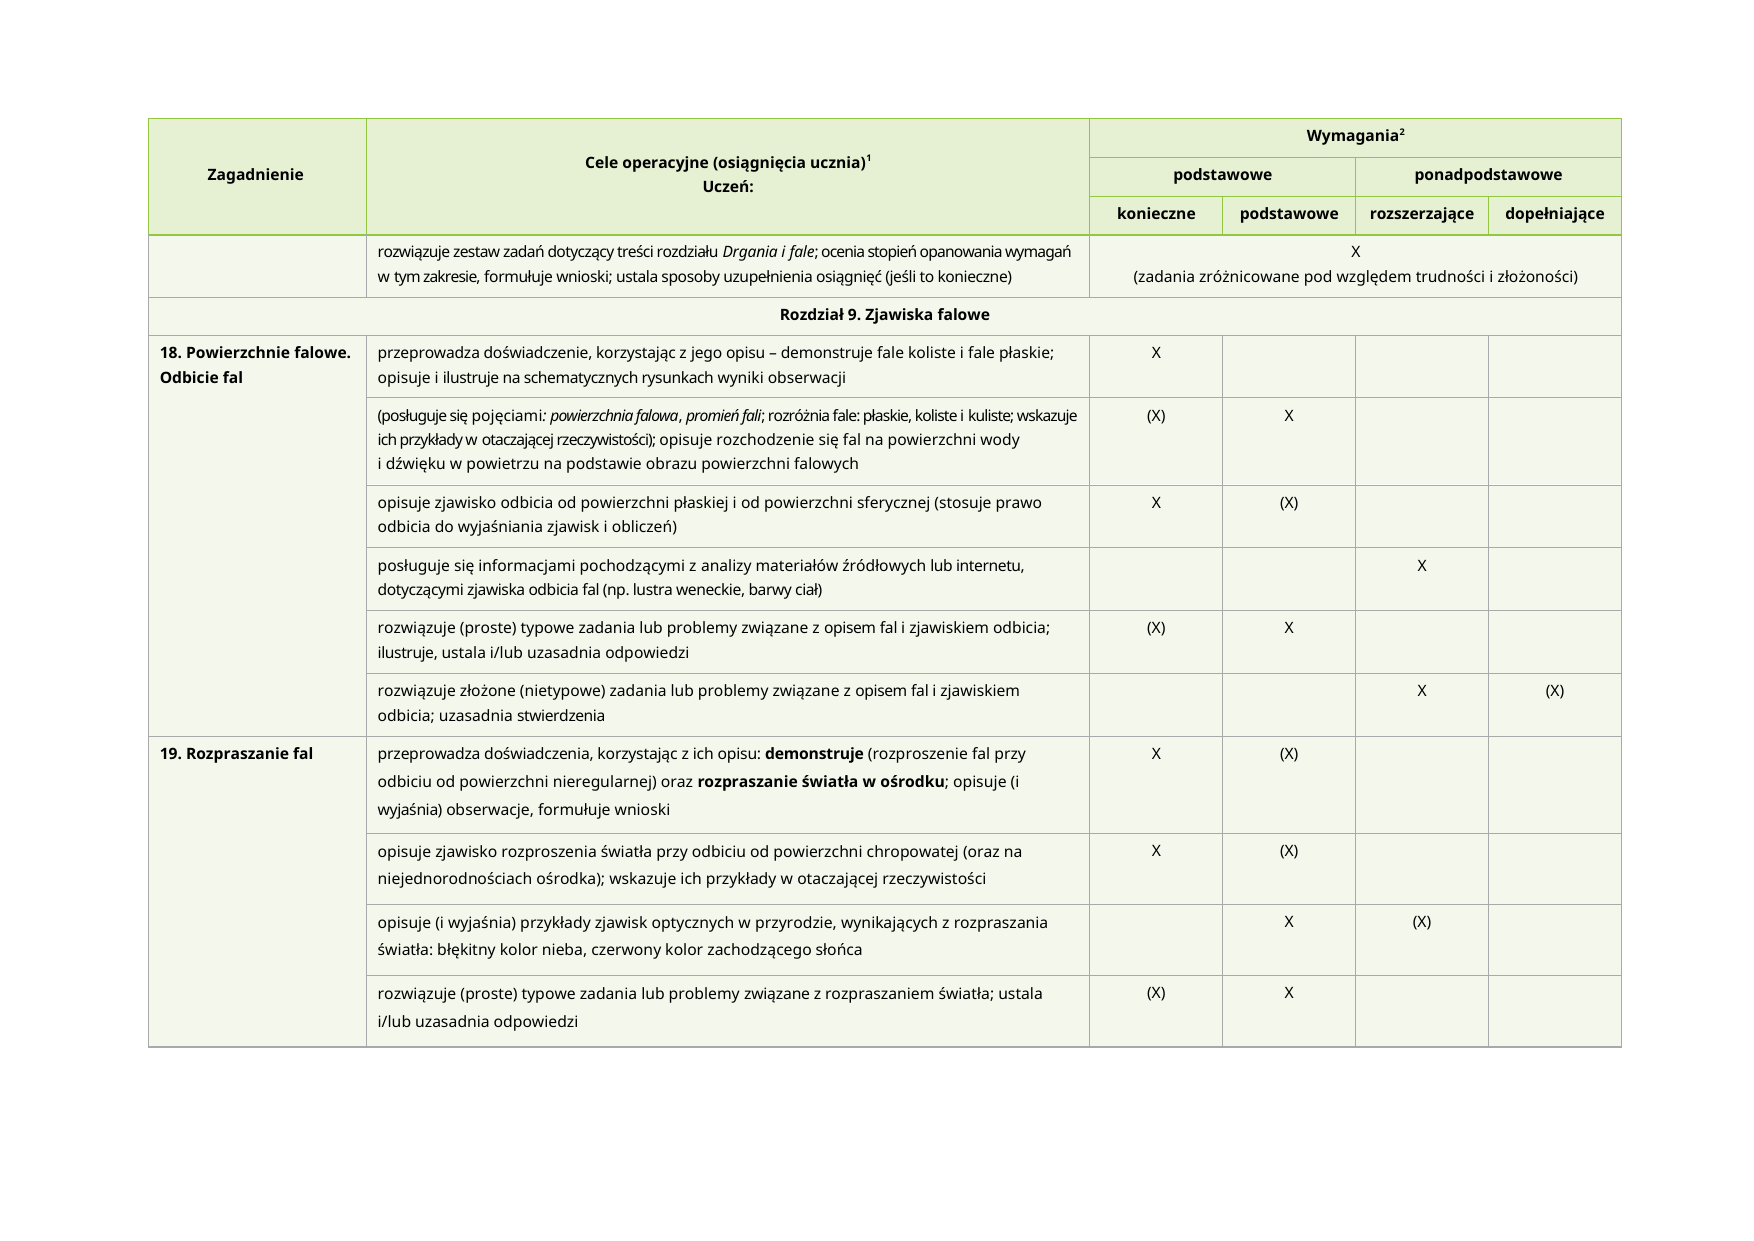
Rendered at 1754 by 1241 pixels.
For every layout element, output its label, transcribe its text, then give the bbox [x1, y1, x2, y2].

table_cell opisuje zjawisko rozproszenia światła przy odbiciu od powierzchni chropowatej (oraz na niejednorodnościach ośrodka); wskazuje ich przykłady w otaczającej rzeczywistości [367, 834, 1089, 904]
table_cell [1489, 737, 1621, 833]
table_cell [1223, 674, 1355, 736]
table_header Wymagania2 [1090, 119, 1621, 157]
table_cell 18. Powierzchnie falowe. Odbicie fal [149, 336, 366, 736]
table_cell [1090, 674, 1222, 736]
table_cell X (zadania zróżnicowane pod względem trudności i złożoności) [1090, 236, 1621, 297]
table_cell [1489, 611, 1621, 673]
table_cell rozwiązuje złożone (nietypowe) zadania lub problemy związane z opisem fal i zjawiskiem odbicia; uzasadnia stwierdzenia [367, 674, 1089, 736]
table_cell opisuje zjawisko odbicia od powierzchni płaskiej i od powierzchni sferycznej (stosuje prawo odbicia do wyjaśniania zjawisk i obliczeń) [367, 486, 1089, 547]
table_cell [1356, 976, 1488, 1046]
table_cell rozwiązuje (proste) typowe zadania lub problemy związane z opisem fal i zjawiskiem odbicia; ilustruje, ustala i/lub uzasadnia odpowiedzi [367, 611, 1089, 673]
table_cell (posługuje się pojęciami: powierzchnia falowa, promień fali; rozróżnia fale: płaskie, koliste i kuliste; wskazuje ich przykłady w otaczającej rzeczywistości); opisuje rozchodzenie się fal na powierzchni wody i dźwięku w powietrzu na podstawie obrazu powierzchni falowych [367, 398, 1089, 484]
table_cell X [1090, 336, 1222, 397]
table_cell [1223, 548, 1355, 610]
table_cell (X) [1223, 486, 1355, 547]
table_cell X [1356, 548, 1488, 610]
table_cell [1489, 905, 1621, 975]
table_header Zagadnienie [149, 119, 366, 234]
table_cell przeprowadza doświadczenia, korzystając z ich opisu: demonstruje (rozproszenie fal przy odbiciu od powierzchni nieregularnej) oraz rozpraszanie światła w ośrodku; opisuje (i wyjaśnia) obserwacje, formułuje wnioski [367, 737, 1089, 833]
table_cell podstawowe [1090, 158, 1355, 196]
table_cell X [1090, 486, 1222, 547]
table_cell [1356, 834, 1488, 904]
table_cell X [1223, 976, 1355, 1046]
table_cell X [1090, 737, 1222, 833]
table_cell [1356, 336, 1488, 397]
table_cell [1356, 611, 1488, 673]
table_cell przeprowadza doświadczenie, korzystając z jego opisu – demonstruje fale koliste i fale płaskie; opisuje i ilustruje na schematycznych rysunkach wyniki obserwacji [367, 336, 1089, 397]
table_cell konieczne [1090, 197, 1222, 234]
table_cell [1356, 486, 1488, 547]
table_cell X [1223, 611, 1355, 673]
table_cell [1489, 976, 1621, 1046]
table_cell (X) [1489, 674, 1621, 736]
table_cell [1489, 336, 1621, 397]
table_cell [1223, 336, 1355, 397]
table_cell rozszerzające [1356, 197, 1488, 234]
table_cell Rozdział 9. Zjawiska falowe [149, 298, 1621, 335]
table_cell (X) [1090, 398, 1222, 484]
table_cell (X) [1356, 905, 1488, 975]
table_cell (X) [1223, 737, 1355, 833]
table_cell (X) [1090, 976, 1222, 1046]
table_cell posługuje się informacjami pochodzącymi z analizy materiałów źródłowych lub internetu, dotyczącymi zjawiska odbicia fal (np. lustra weneckie, barwy ciał) [367, 548, 1089, 610]
table_cell [1489, 834, 1621, 904]
table_cell X [1090, 834, 1222, 904]
table_cell [1356, 398, 1488, 484]
table_cell rozwiązuje zestaw zadań dotyczący treści rozdziału Drgania i fale; ocenia stopień opanowania wymagań w tym zakresie, formułuje wnioski; ustala sposoby uzupełnienia osiągnięć (jeśli to konieczne) [367, 236, 1089, 297]
table_cell [1489, 548, 1621, 610]
table_cell (X) [1090, 611, 1222, 673]
table_cell X [1223, 905, 1355, 975]
table_cell rozwiązuje (proste) typowe zadania lub problemy związane z rozpraszaniem światła; ustala i/lub uzasadnia odpowiedzi [367, 976, 1089, 1046]
table_cell (X) [1223, 834, 1355, 904]
table_header Cele operacyjne (osiągnięcia ucznia)1 Uczeń: [367, 119, 1089, 234]
table_cell [1489, 486, 1621, 547]
table_cell podstawowe [1223, 197, 1355, 234]
table_cell X [1223, 398, 1355, 484]
table_cell X [1356, 674, 1488, 736]
table_cell opisuje (i wyjaśnia) przykłady zjawisk optycznych w przyrodzie, wynikających z rozpraszania światła: błękitny kolor nieba, czerwony kolor zachodzącego słońca [367, 905, 1089, 975]
table_cell [1356, 737, 1488, 833]
table_cell 19. Rozpraszanie fal [149, 737, 366, 1046]
table_cell ponadpodstawowe [1356, 158, 1621, 196]
table_cell dopełniające [1489, 197, 1621, 234]
table_cell [1090, 548, 1222, 610]
table_cell [1489, 398, 1621, 484]
table_cell [1090, 905, 1222, 975]
